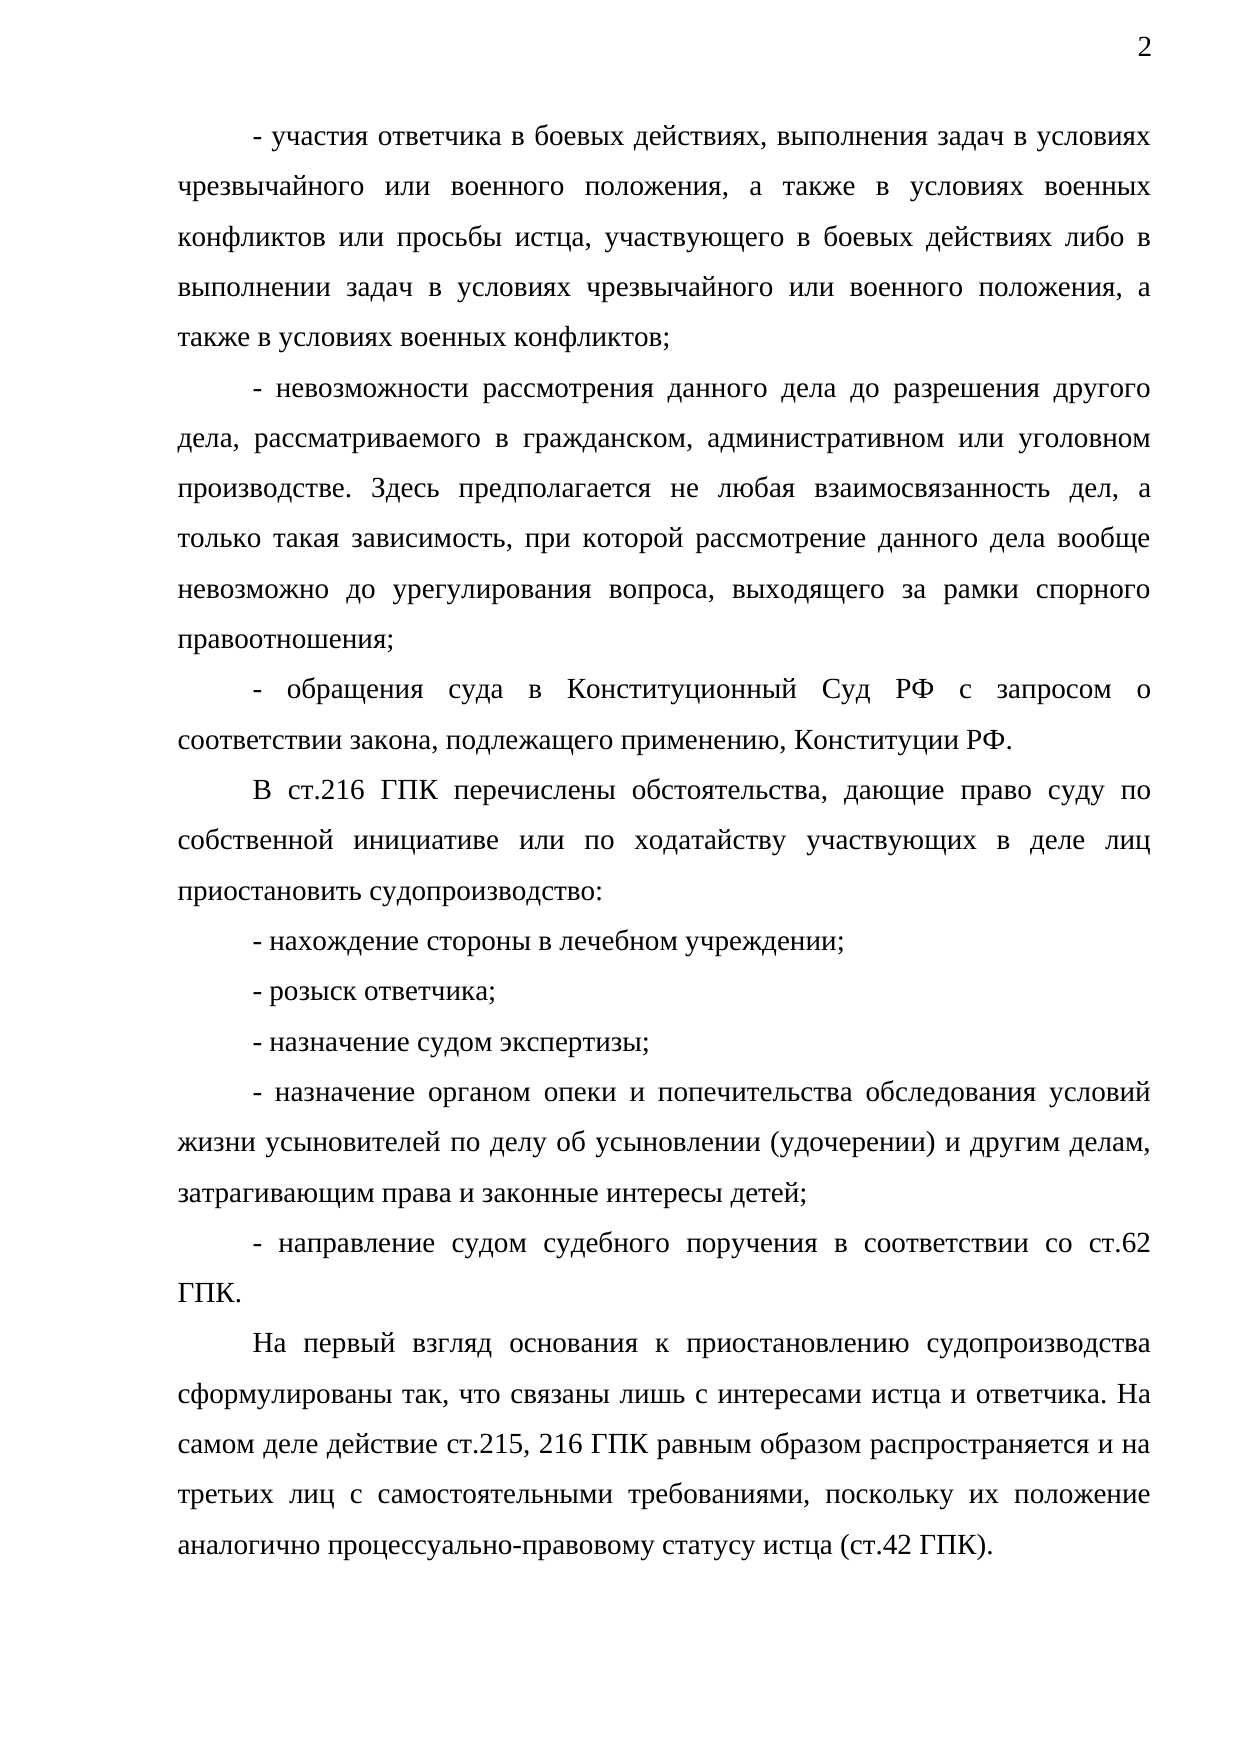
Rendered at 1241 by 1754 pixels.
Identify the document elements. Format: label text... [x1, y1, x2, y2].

text - участия ответчика в боевых действиях, выполнения задач в условиях чрезвычайного или военного положения, а также в условиях военных конфликтов или просьбы истца, участвующего в боевых действиях либо в выполнении задач в условиях чрезвычайного или военного положения, а также в условиях военных конфликтов; [177, 118, 1152, 353]
text - обращения суда в Конституционный Суд РФ с запросом о соответствии закона, подлежащего применению, Конституции РФ. [177, 672, 1152, 755]
text - назначение судом экспертизы; [177, 1024, 1152, 1057]
text - нахождение стороны в лечебном учреждении; [177, 923, 1152, 957]
text - назначение органом опеки и попечительства обследования условий жизни усыновителей по делу об усыновлении (удочерении) и другим делам, затрагивающим права и законные интересы детей; [177, 1074, 1152, 1208]
text На первый взгляд основания к приостановлению судопроизводства сформулированы так, что связаны лишь с интересами истца и ответчика. На самом деле действие ст.215, 216 ГПК равным образом распространяется и на третьих лиц с самостоятельными требованиями, поскольку их положение аналогично процессуально-правовому статусу истца (ст.42 ГПК). [177, 1326, 1152, 1560]
text - направление судом судебного поручения в соответствии со ст.62 ГПК. [177, 1225, 1152, 1309]
text - невозможности рассмотрения данного дела до разрешения другого дела, рассматриваемого в гражданском, административном или уголовном производстве. Здесь предполагается не любая взаимосвязанность дел, а только такая зависимость, при которой рассмотрение данного дела вообще невозможно до урегулирования вопроса, выходящего за рамки спорного правоотношения; [177, 370, 1152, 655]
text - розыск ответчика; [177, 973, 1152, 1007]
text В ст.216 ГПК перечислены обстоятельства, дающие право суду по собственной инициативе или по ходатайству участвующих в деле лиц приостановить судопроизводство: [177, 772, 1152, 906]
